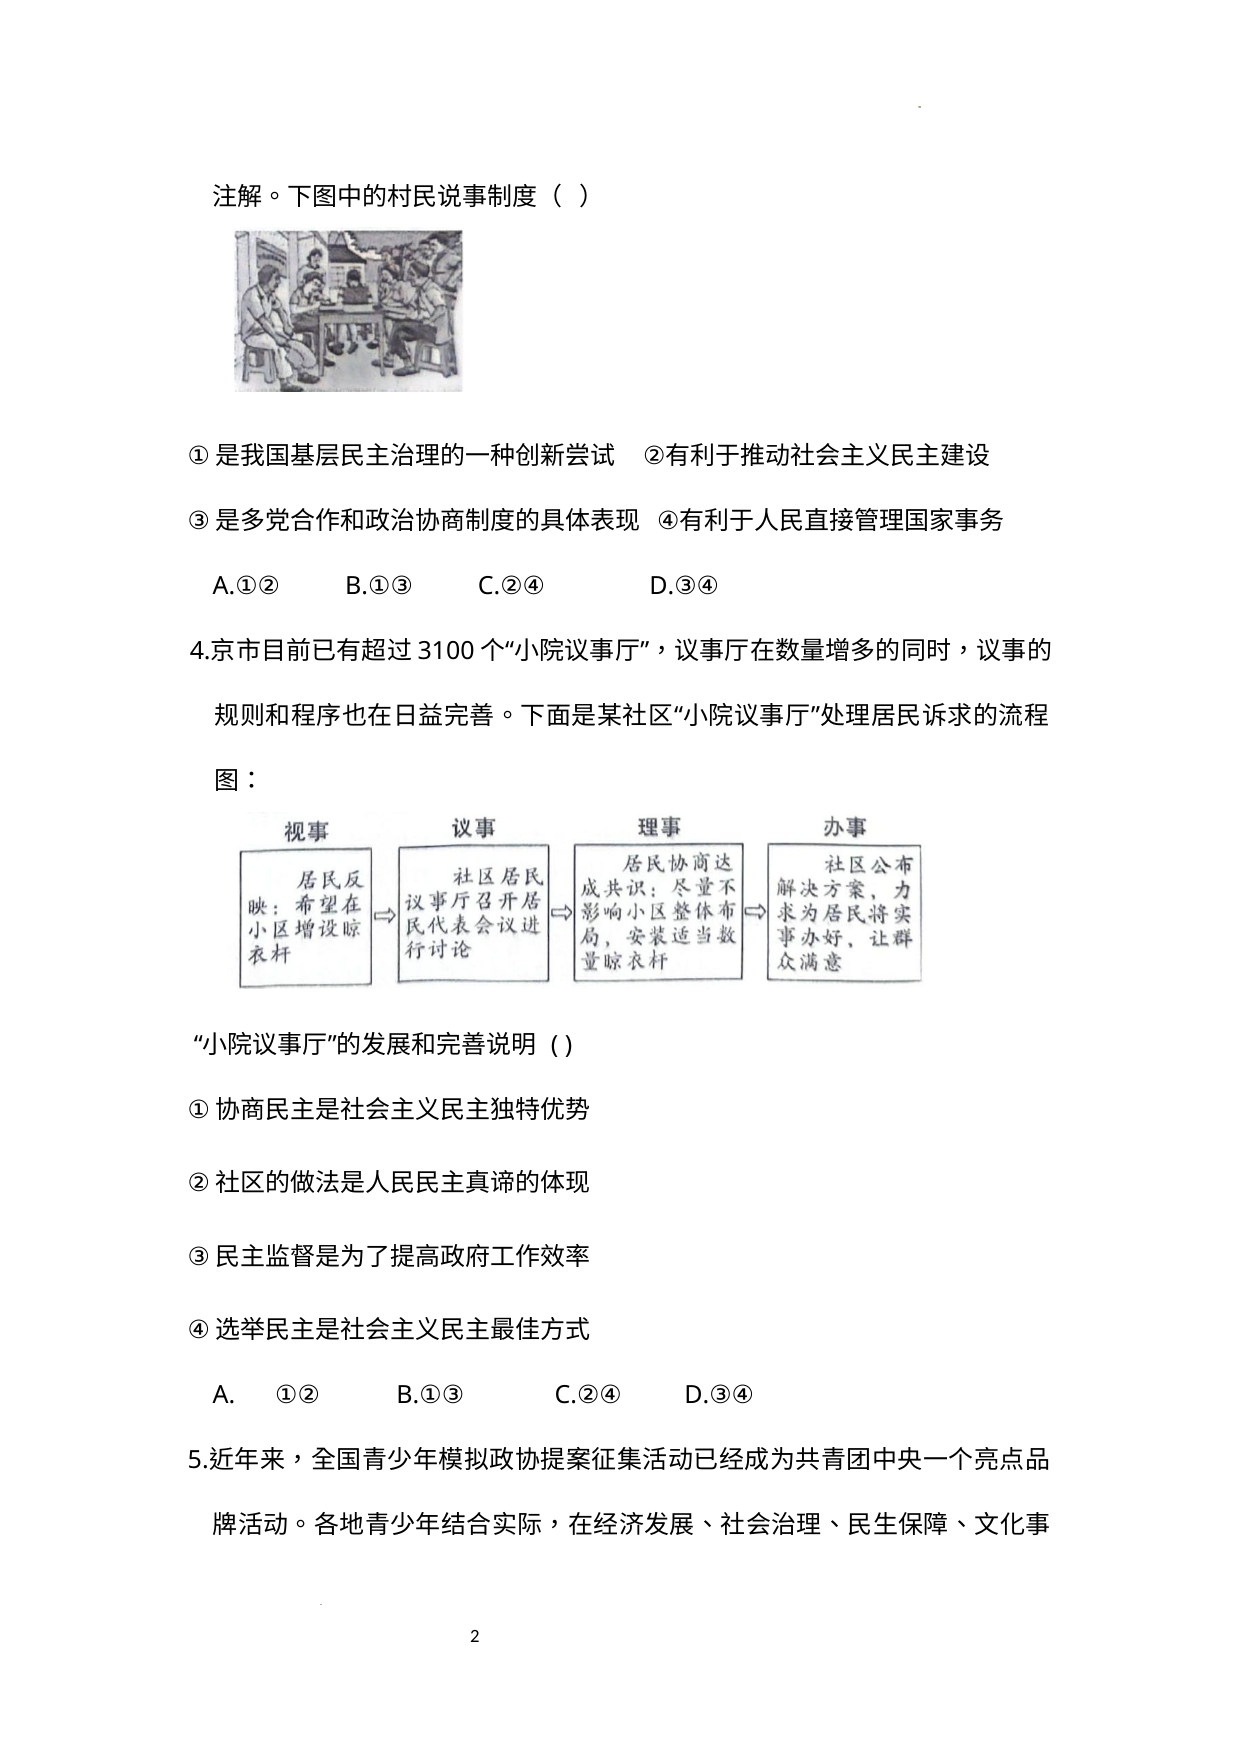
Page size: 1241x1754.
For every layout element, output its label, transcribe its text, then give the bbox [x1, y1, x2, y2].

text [187, 1426, 1053, 1556]
text ④选举民主是社会主义民主最佳方式 [187, 1296, 1053, 1361]
text “小院议事厅”的发展和完善说明 ( ) [194, 1011, 1053, 1076]
text ②社区的做法是人民民主真谛的体现 [187, 1149, 1053, 1214]
text 4.京市目前已有超过3100个“小院议事厅”，议事厅在数量增多的同时，议事的规则和程序也在日益完善。下面是某社区“小院议事厅”处理居民诉求的流程图： [189, 617, 1053, 812]
picture [227, 812, 928, 989]
list ①② B.①③ C.②④ D.③④ [187, 1361, 1053, 1426]
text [187, 162, 1053, 227]
text ①是我国基层民主治理的一种创新尝试 ②有利于推动社会主义民主建设 [187, 422, 1053, 487]
text ③民主监督是为了提高政府工作效率 [187, 1223, 1053, 1288]
list A.①② B.①③ C.②④ D.③④ [187, 552, 1053, 617]
text ①协商民主是社会主义民主独特优势 [187, 1076, 1053, 1141]
picture [232, 227, 464, 392]
text ③是多党合作和政治协商制度的具体表现 ④有利于人民直接管理国家事务 [187, 487, 1053, 552]
